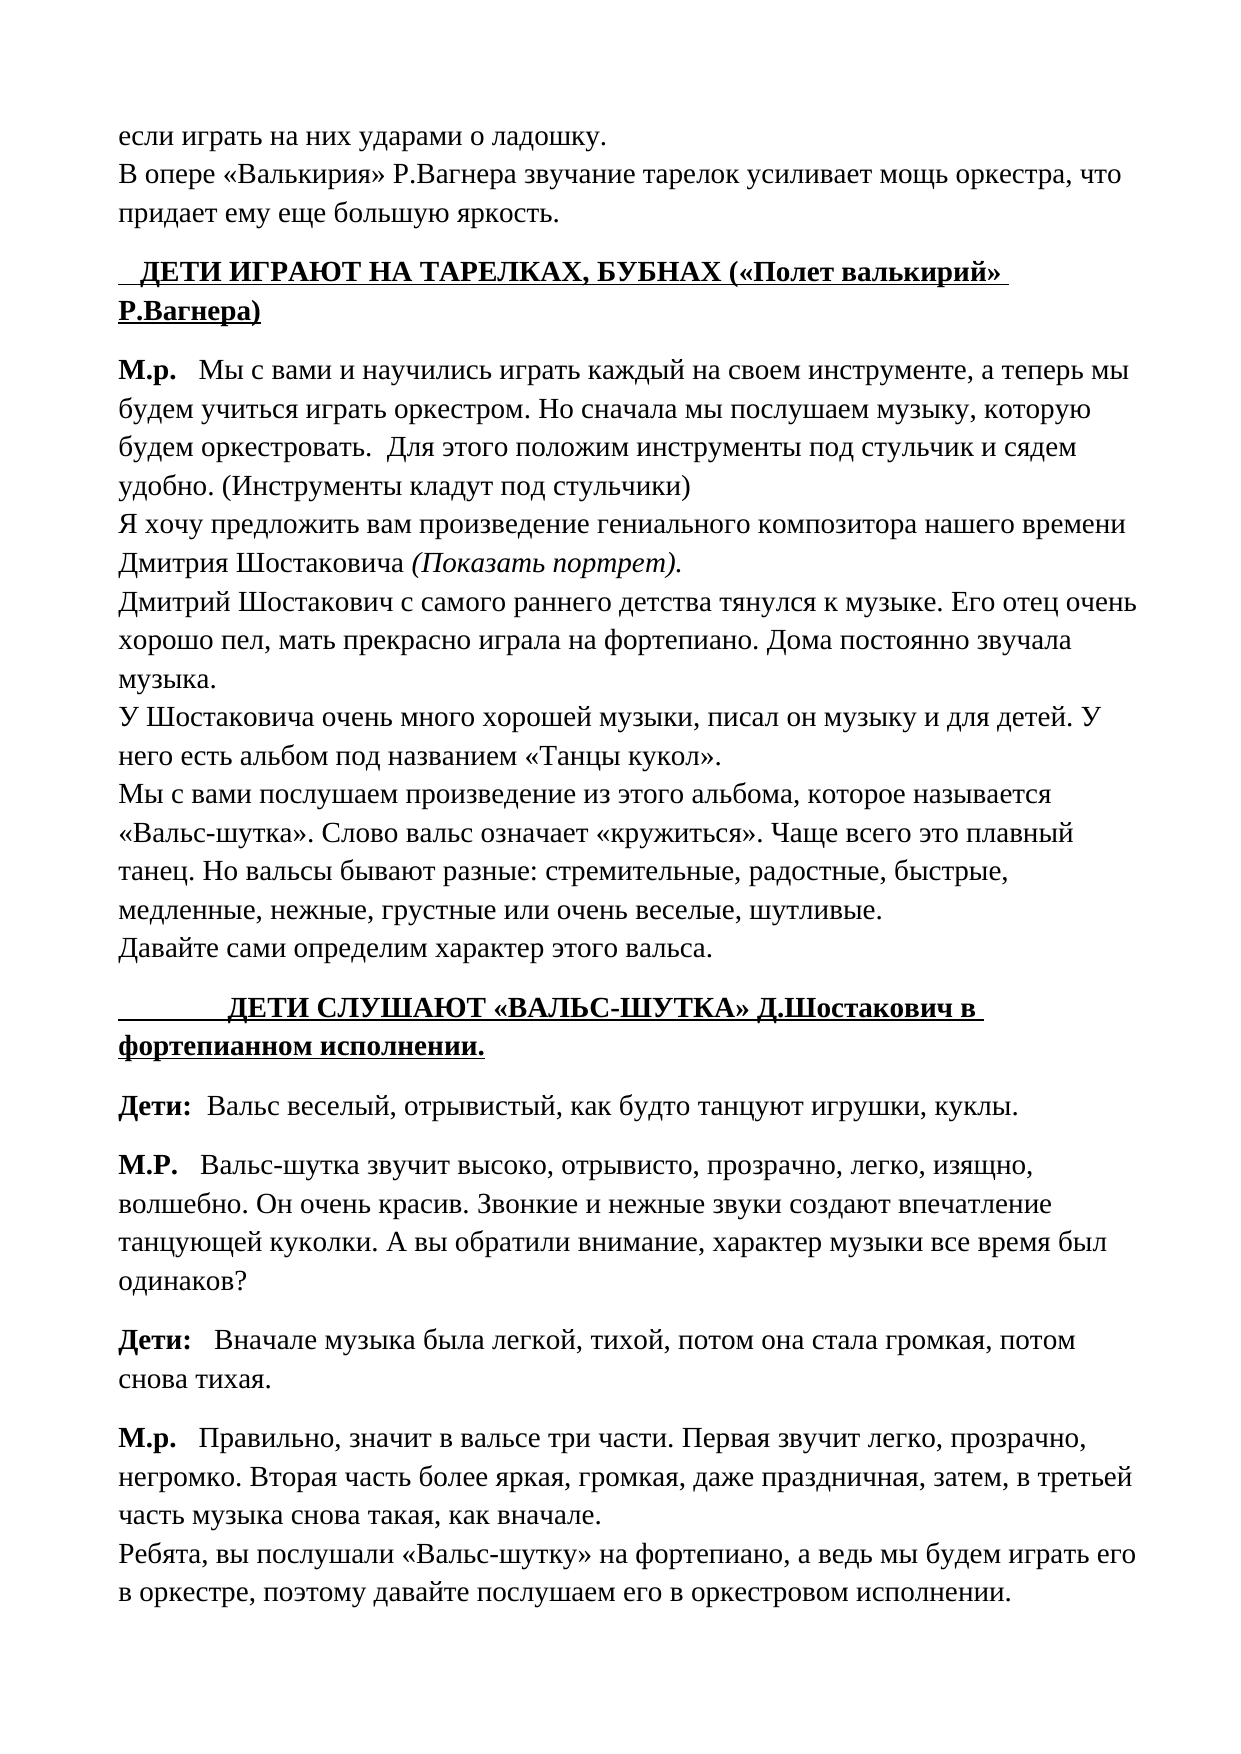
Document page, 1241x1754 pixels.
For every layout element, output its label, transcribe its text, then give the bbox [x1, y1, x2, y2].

text Дети: Вначале музыка была легкой, тихой, потом она стала громкая, потом снова тихая. [118, 1322, 1152, 1394]
text ДЕТИ СЛУШАЮТ «ВАЛЬС-ШУТКА» Д.Шостакович в фортепианном исполнении. [118, 990, 1152, 1062]
text М.р. Мы с вами и научились играть каждый на своем инструменте, а теперь мы будем учиться играть оркестром. Но сначала мы послушаем музыку, которую будем оркестровать. Для этого положим инструменты под стульчик и сядем удобно. (Инструменты кладут под стульчики) Я хочу предложить вам произведение гениального композитора нашего времени Дмитрия Шостаковича (Показать портрет). Дмитрий Шостакович с самого раннего детства тянулся к музыке. Его отец очень хорошо пел, мать прекрасно играла на фортепиано. Дома постоянно звучала музыка. У Шостаковича очень много хорошей музыки, писал он музыку и для детей. У него есть альбом под названием «Танцы кукол». Мы с вами послушаем произведение из этого альбома, которое называется «Вальс-шутка». Слово вальс означает «кружиться». Чаще всего это плавный танец. Но вальсы бывают разные: стремительные, радостные, быстрые, медленные, нежные, грустные или очень веселые, шутливые. Давайте сами определим характер этого вальса. [118, 352, 1152, 964]
text Дети: Вальс веселый, отрывистый, как будто танцуют игрушки, куклы. [118, 1088, 1152, 1121]
text М.Р. Вальс-шутка звучит высоко, отрывисто, прозрачно, легко, изящно, волшебно. Он очень красив. Звонкие и нежные звуки создают впечатление танцующей куколки. А вы обратили внимание, характер музыки все время был одинаков? [118, 1147, 1152, 1296]
text ДЕТИ ИГРАЮТ НА ТАРЕЛКАХ, БУБНАХ («Полет валькирий» Р.Вагнера) [118, 254, 1152, 327]
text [118, 1420, 1152, 1608]
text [118, 118, 1152, 229]
